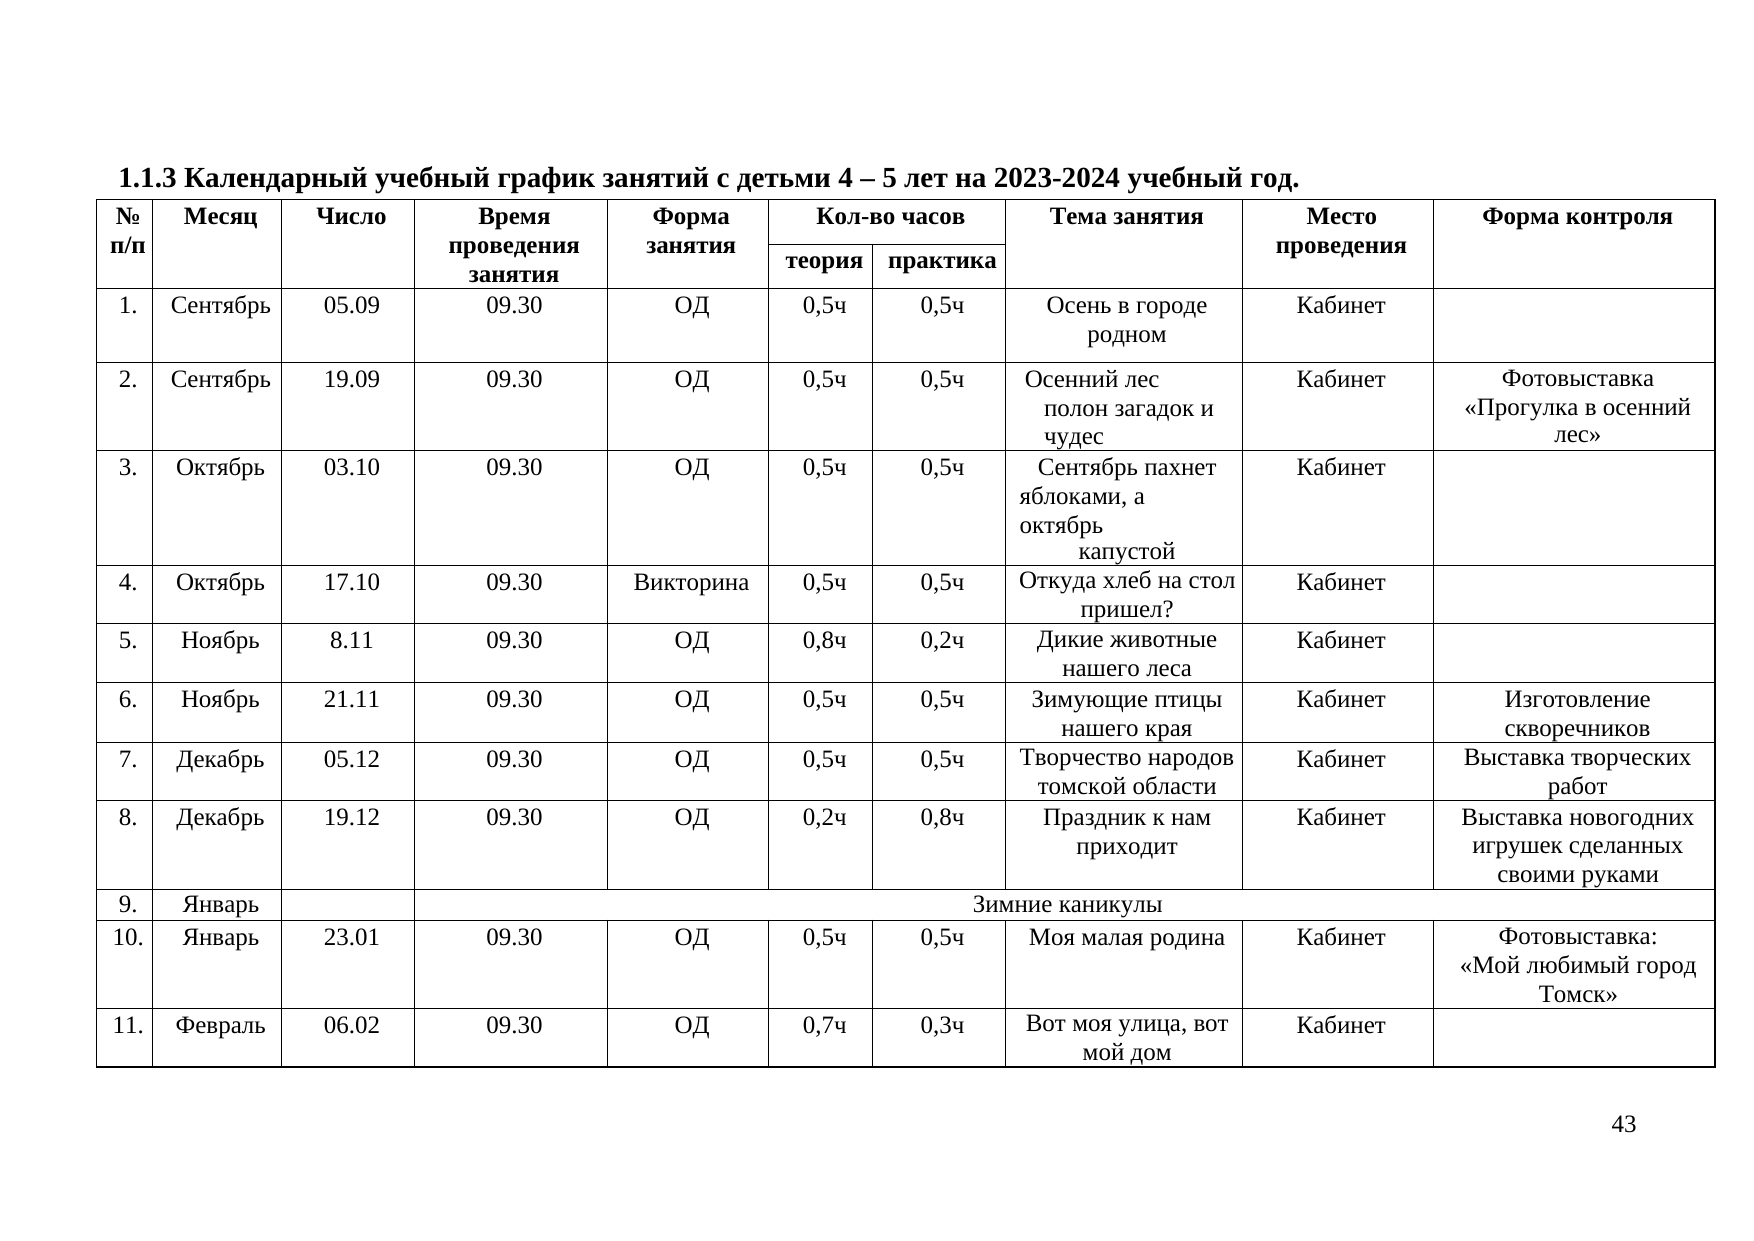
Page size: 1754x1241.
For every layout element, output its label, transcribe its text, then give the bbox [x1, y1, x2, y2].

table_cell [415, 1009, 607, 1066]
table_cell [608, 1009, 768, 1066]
table_cell Сентябрь [153, 363, 281, 450]
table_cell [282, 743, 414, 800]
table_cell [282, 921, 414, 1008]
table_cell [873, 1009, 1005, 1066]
table_cell ОД [608, 289, 768, 362]
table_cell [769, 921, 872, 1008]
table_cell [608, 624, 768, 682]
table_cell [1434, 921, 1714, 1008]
table_cell 0,5ч [769, 363, 872, 450]
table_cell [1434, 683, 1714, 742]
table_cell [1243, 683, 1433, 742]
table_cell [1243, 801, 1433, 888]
table_cell Сентябрь пахнет яблоками, а октябрь капустой [1006, 451, 1242, 565]
table_cell 17.10 [282, 566, 414, 623]
table_cell 09.30 [415, 451, 607, 565]
table_cell Осень в городе родном [1006, 289, 1242, 362]
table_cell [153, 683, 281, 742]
table_header Форма занятия [608, 200, 768, 288]
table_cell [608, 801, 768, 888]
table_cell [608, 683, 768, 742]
table_cell 19.09 [282, 363, 414, 450]
table_cell 5. [97, 624, 152, 682]
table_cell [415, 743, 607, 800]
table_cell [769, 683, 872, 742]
table_cell Октябрь [153, 451, 281, 565]
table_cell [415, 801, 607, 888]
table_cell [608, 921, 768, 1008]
table_cell 2. [97, 363, 152, 450]
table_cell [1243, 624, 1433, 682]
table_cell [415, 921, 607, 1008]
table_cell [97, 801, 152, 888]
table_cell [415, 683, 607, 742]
table_header Место проведения [1243, 200, 1433, 288]
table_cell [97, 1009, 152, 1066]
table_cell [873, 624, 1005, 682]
table_header Время проведения занятия [415, 200, 607, 288]
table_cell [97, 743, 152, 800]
table_header Тема занятия [1006, 200, 1242, 288]
table_cell Сентябрь [153, 289, 281, 362]
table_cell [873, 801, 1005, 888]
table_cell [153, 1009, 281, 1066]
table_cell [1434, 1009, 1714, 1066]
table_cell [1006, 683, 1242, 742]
table_cell 05.09 [282, 289, 414, 362]
table_header Форма контроля [1434, 200, 1714, 288]
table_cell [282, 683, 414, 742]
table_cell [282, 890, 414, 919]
table_cell [1434, 451, 1714, 565]
table_header Месяц [153, 200, 281, 288]
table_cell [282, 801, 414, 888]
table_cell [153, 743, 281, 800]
table_cell 0,5ч [769, 451, 872, 565]
table_cell ОД [608, 363, 768, 450]
table_cell 09.30 [415, 566, 607, 623]
table_cell 0,5ч [873, 451, 1005, 565]
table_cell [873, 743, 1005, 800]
table_header № п/п [97, 200, 152, 288]
table_cell Осенний лес полон загадок и чудес [1006, 363, 1242, 450]
table_cell Кабинет [1243, 566, 1433, 623]
table_cell практика [873, 245, 1005, 288]
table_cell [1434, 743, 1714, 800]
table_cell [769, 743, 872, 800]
table_cell 1. [97, 289, 152, 362]
table_cell 4. [97, 566, 152, 623]
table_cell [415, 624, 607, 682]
table_cell 0,5ч [873, 363, 1005, 450]
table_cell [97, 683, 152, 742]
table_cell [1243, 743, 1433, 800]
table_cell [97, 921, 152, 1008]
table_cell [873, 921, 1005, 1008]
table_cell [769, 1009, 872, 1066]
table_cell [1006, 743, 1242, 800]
table_cell 09.30 [415, 289, 607, 362]
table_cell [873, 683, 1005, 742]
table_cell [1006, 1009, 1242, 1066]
table_cell ОД [608, 451, 768, 565]
table_cell Октябрь [153, 566, 281, 623]
table_cell 0,5ч [873, 566, 1005, 623]
subtitle Календарный учебный график занятий с детьми 4 – 5 лет на 2023-2024 учебный год. [118, 160, 1725, 194]
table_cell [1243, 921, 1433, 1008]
table_cell 3. [97, 451, 152, 565]
table_cell Кабинет [1243, 289, 1433, 362]
table_cell теория [769, 245, 872, 288]
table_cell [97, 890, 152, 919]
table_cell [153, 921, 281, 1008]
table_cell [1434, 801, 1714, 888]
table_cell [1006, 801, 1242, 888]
table_cell Фотовыставка «Прогулка в осенний лес» [1434, 363, 1714, 450]
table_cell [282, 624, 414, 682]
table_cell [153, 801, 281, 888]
table_cell 0,5ч [769, 289, 872, 362]
table_header Число [282, 200, 414, 288]
table_cell [1434, 566, 1714, 623]
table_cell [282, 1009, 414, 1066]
table_cell 03.10 [282, 451, 414, 565]
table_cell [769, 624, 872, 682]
table_cell Кабинет [1243, 451, 1433, 565]
table_cell Викторина [608, 566, 768, 623]
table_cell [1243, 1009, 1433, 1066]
table_cell Кабинет [1243, 363, 1433, 450]
table_cell Откуда хлеб на стол пришел? [1006, 566, 1242, 623]
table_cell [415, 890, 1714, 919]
table_cell Ноябрь [153, 624, 281, 682]
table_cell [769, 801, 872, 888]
table_cell 0,5ч [769, 566, 872, 623]
table_cell [1434, 289, 1714, 362]
table_cell 0,5ч [873, 289, 1005, 362]
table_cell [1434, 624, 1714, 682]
table_header Кол-во часов [769, 200, 1005, 244]
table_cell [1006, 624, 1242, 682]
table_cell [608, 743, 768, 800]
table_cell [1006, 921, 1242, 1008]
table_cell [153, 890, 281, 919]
table_cell 09.30 [415, 363, 607, 450]
